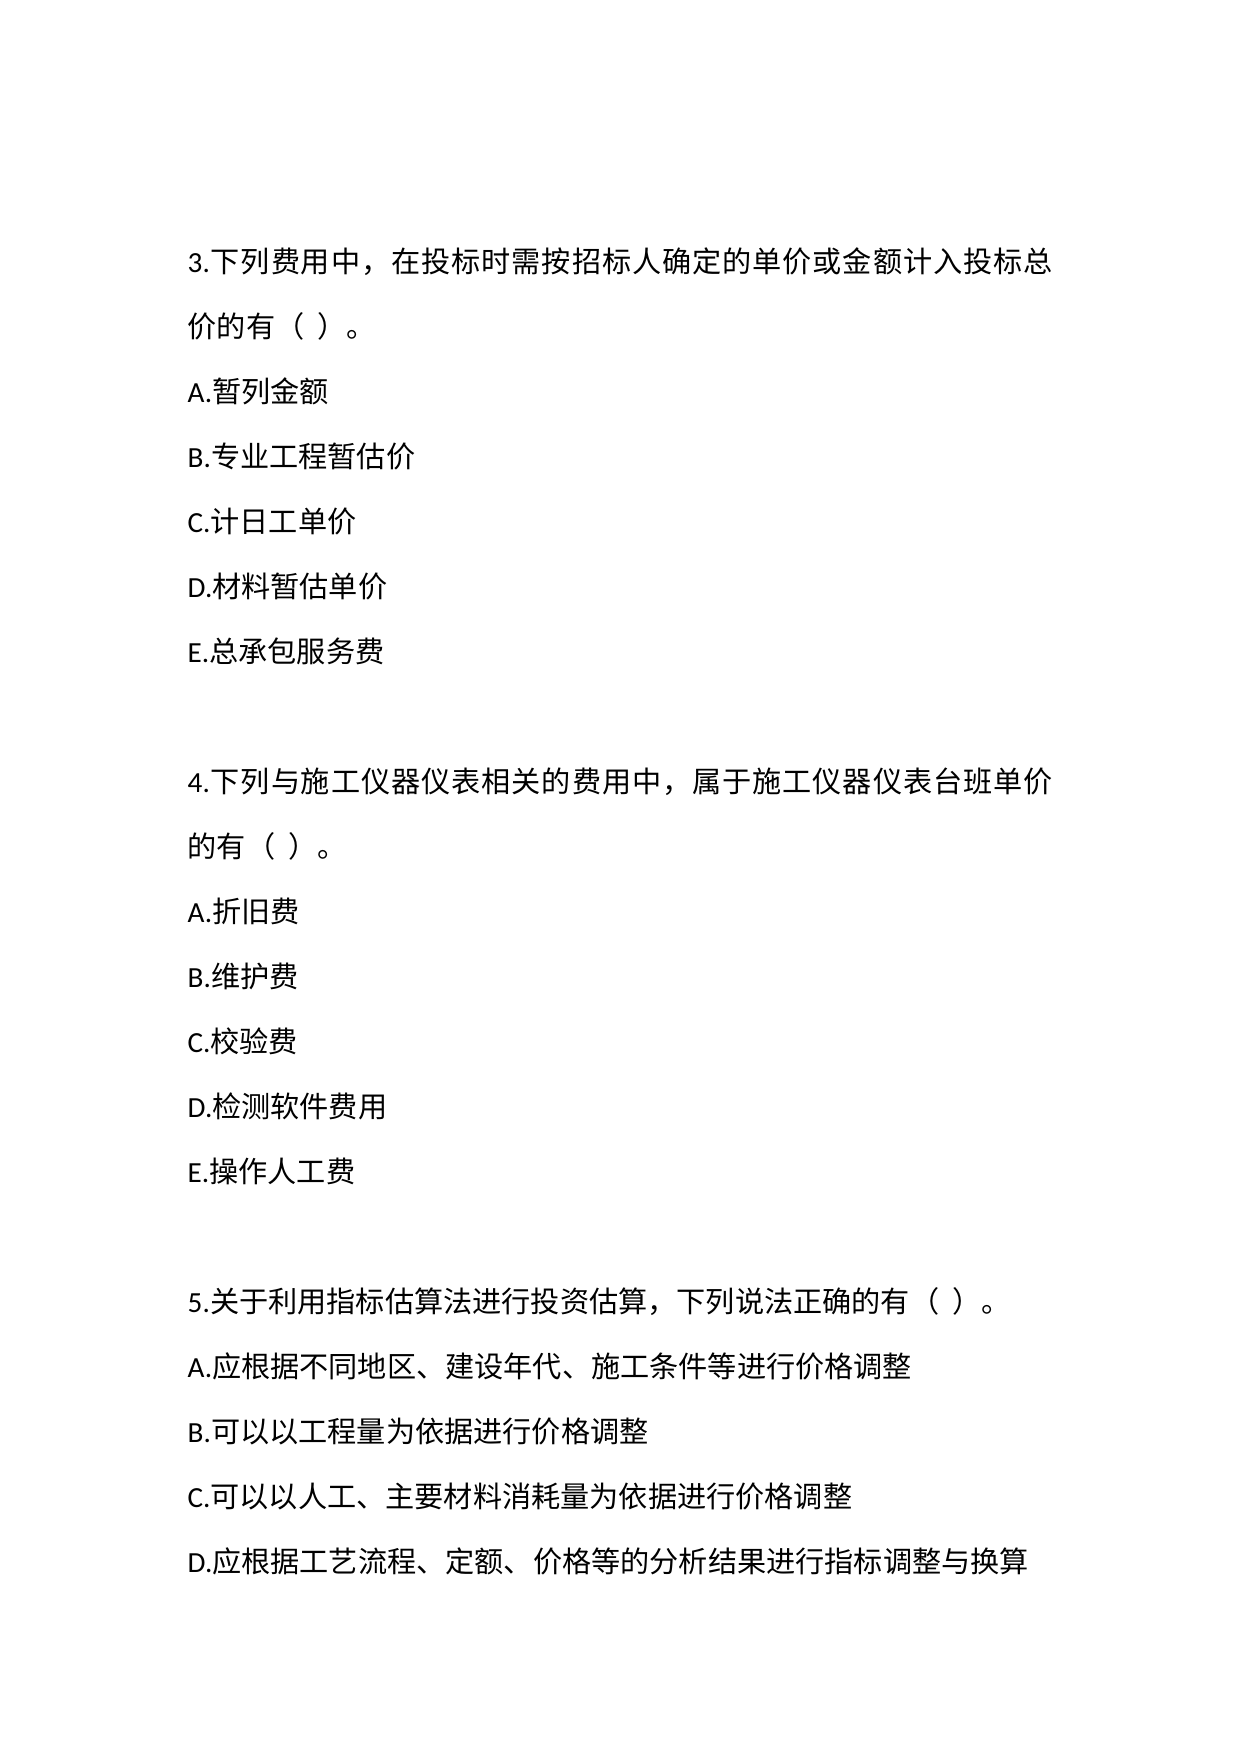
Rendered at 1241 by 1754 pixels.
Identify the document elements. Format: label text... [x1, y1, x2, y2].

text B.维护费 [187, 942, 1053, 1007]
text C.计日工单价 [187, 487, 1053, 552]
text D.检测软件费用 [187, 1072, 1053, 1137]
text 3.下列费用中，在投标时需按招标人确定的单价或金额计入投标总价的有（ ）。 [187, 227, 1053, 357]
text D.材料暂估单价 [187, 552, 1053, 617]
text C.校验费 [187, 1007, 1053, 1072]
text 4.下列与施工仪器仪表相关的费用中，属于施工仪器仪表台班单价的有（ ）。 [187, 747, 1053, 877]
text A.暂列金额 [187, 357, 1053, 422]
text D.应根据工艺流程、定额、价格等的分析结果进行指标调整与换算 [187, 1527, 1053, 1592]
text B.专业工程暂估价 [187, 422, 1053, 487]
text 5.关于利用指标估算法进行投资估算，下列说法正确的有（ ）。 [187, 1267, 1053, 1332]
text E.操作人工费 [187, 1137, 1053, 1202]
text C.可以以人工、主要材料消耗量为依据进行价格调整 [187, 1462, 1053, 1527]
text A.折旧费 [187, 877, 1053, 942]
text E.总承包服务费 [187, 617, 1053, 682]
text A.应根据不同地区、建设年代、施工条件等进行价格调整 [187, 1332, 1053, 1397]
text B.可以以工程量为依据进行价格调整 [187, 1397, 1053, 1462]
